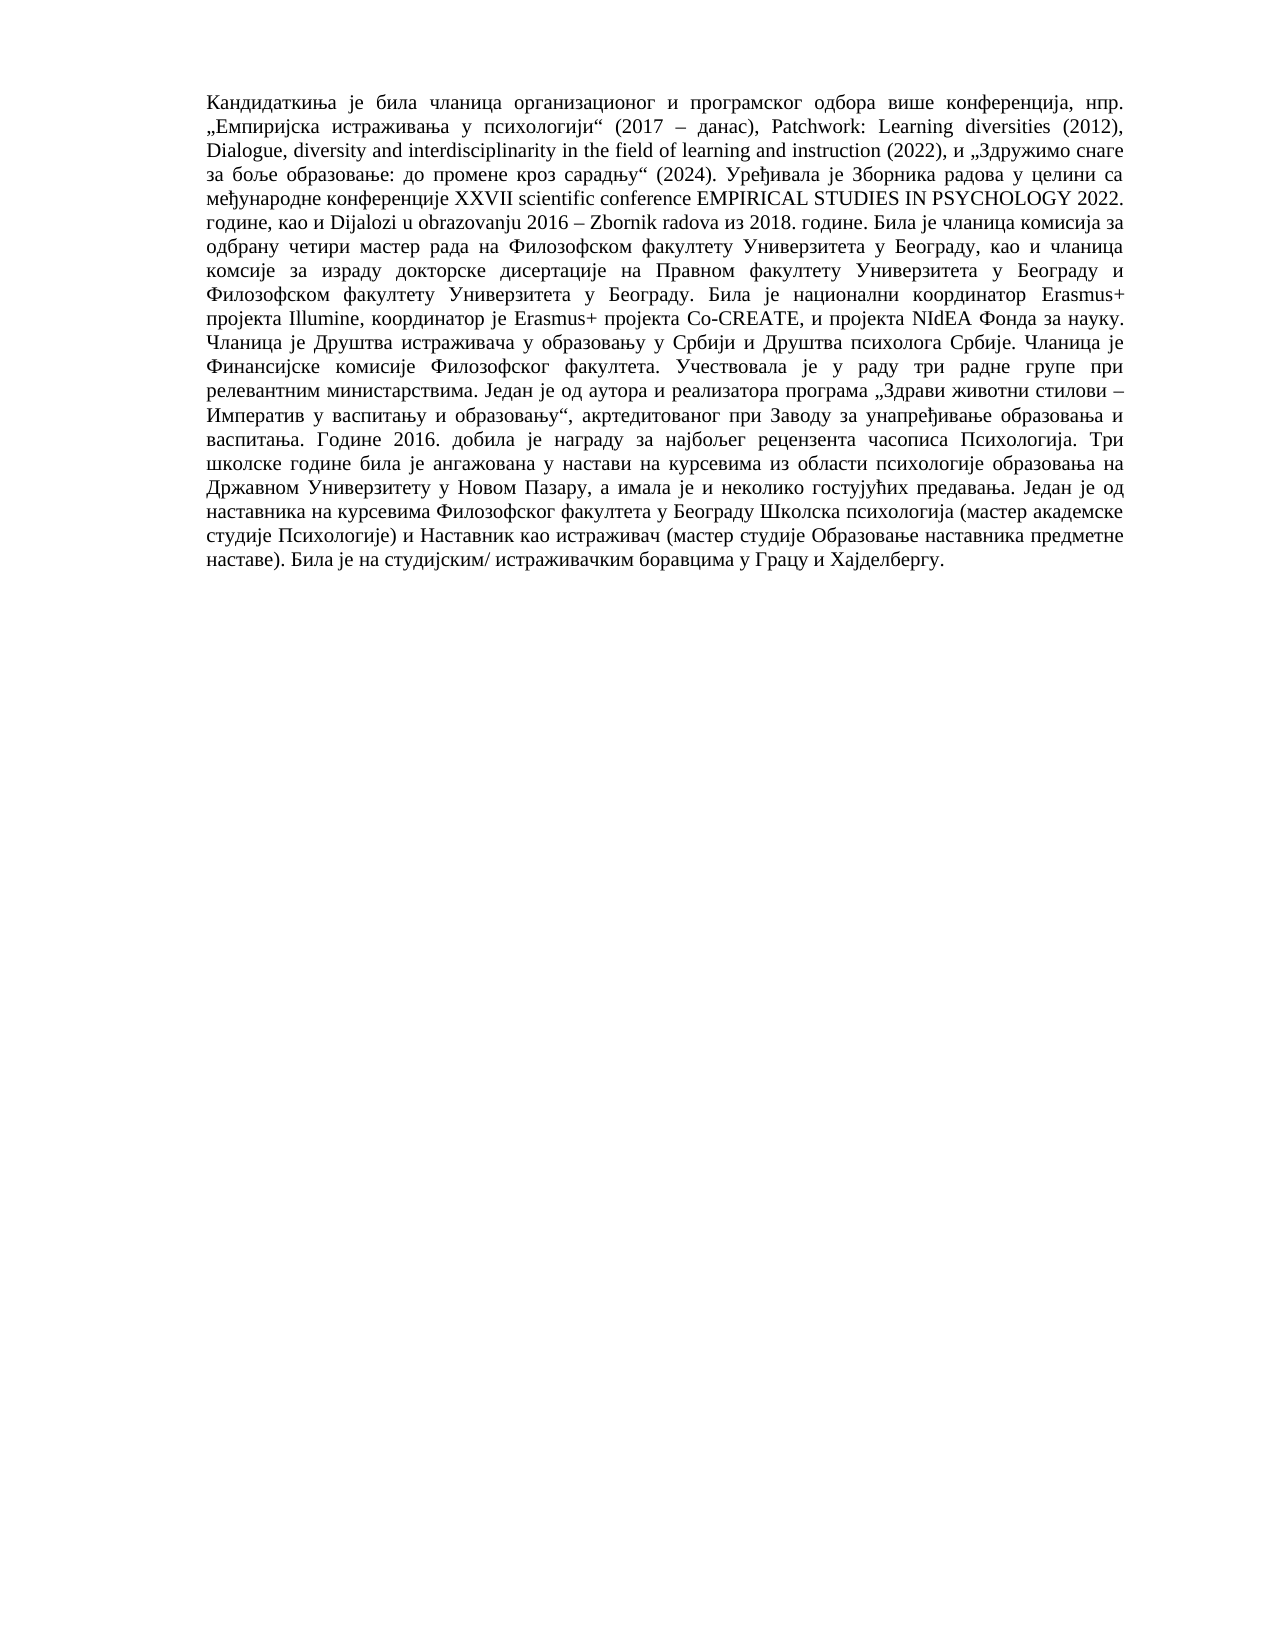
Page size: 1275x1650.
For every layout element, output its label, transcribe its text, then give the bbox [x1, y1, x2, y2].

text Кандидаткиња је била чланица организационог и програмског одбора више конференција, нпр. „Емпиријска истраживања у психологији“ (2017 – данас), Patchwork: Learning diversities (2012), Dialogue, diversity and interdisciplinarity in the field of learning and instruction (2022), и „Здружимо снаге за боље образовање: до промене кроз сарадњу“ (2024). Уређивала је Зборника радова у целини са међународне конференције XXVII scientific conference EMPIRICAL STUDIES IN PSYCHOLOGY 2022. године, као и Dijalozi u obrazovanju 2016 – Zbornik radova из 2018. године. Била је чланица комисија за одбрану четири мастер рада на Филозофском факултету Универзитета у Београду, као и чланица комсије за израду докторске дисертације на Правном факултету Универзитета у Београду и Филозофском факултету Универзитета у Београду. Била је национални координатор Erasmus+ пројекта Illumine, координатор је Erasmus+ пројекта Co-CREATE, и пројекта NIdEA Фонда за науку. Чланица је Друштва истраживача у образовању у Србији и Друштва психолога Србије. Чланица је Финансијске комисије Филозофског факултета. Учествовала је у раду три радне групе при релевантним министарствима. Један је од аутора и реализатора програма „Здрави животни стилови – Императив у васпитању и образовању“, акртедитованог при Заводу за унапређивање образовања и васпитања. Године 2016. добила је награду за најбољег рецензента часописа Психологија. Три школске године била је ангажована у настави на курсевима из области психологије образовања на Државном Универзитету у Новом Пазару, а имала је и неколико гостујућих предавања. Један је од наставника на курсевима Филозофског факултета у Београду Школска психологија (мастер академске студије Психологије) и Наставник као истраживач (мастер студије Образовање наставника предметне наставе). Била је на студијским/ истраживачким боравцима у Грацу и Хајделбергу. [206, 90, 1125, 571]
